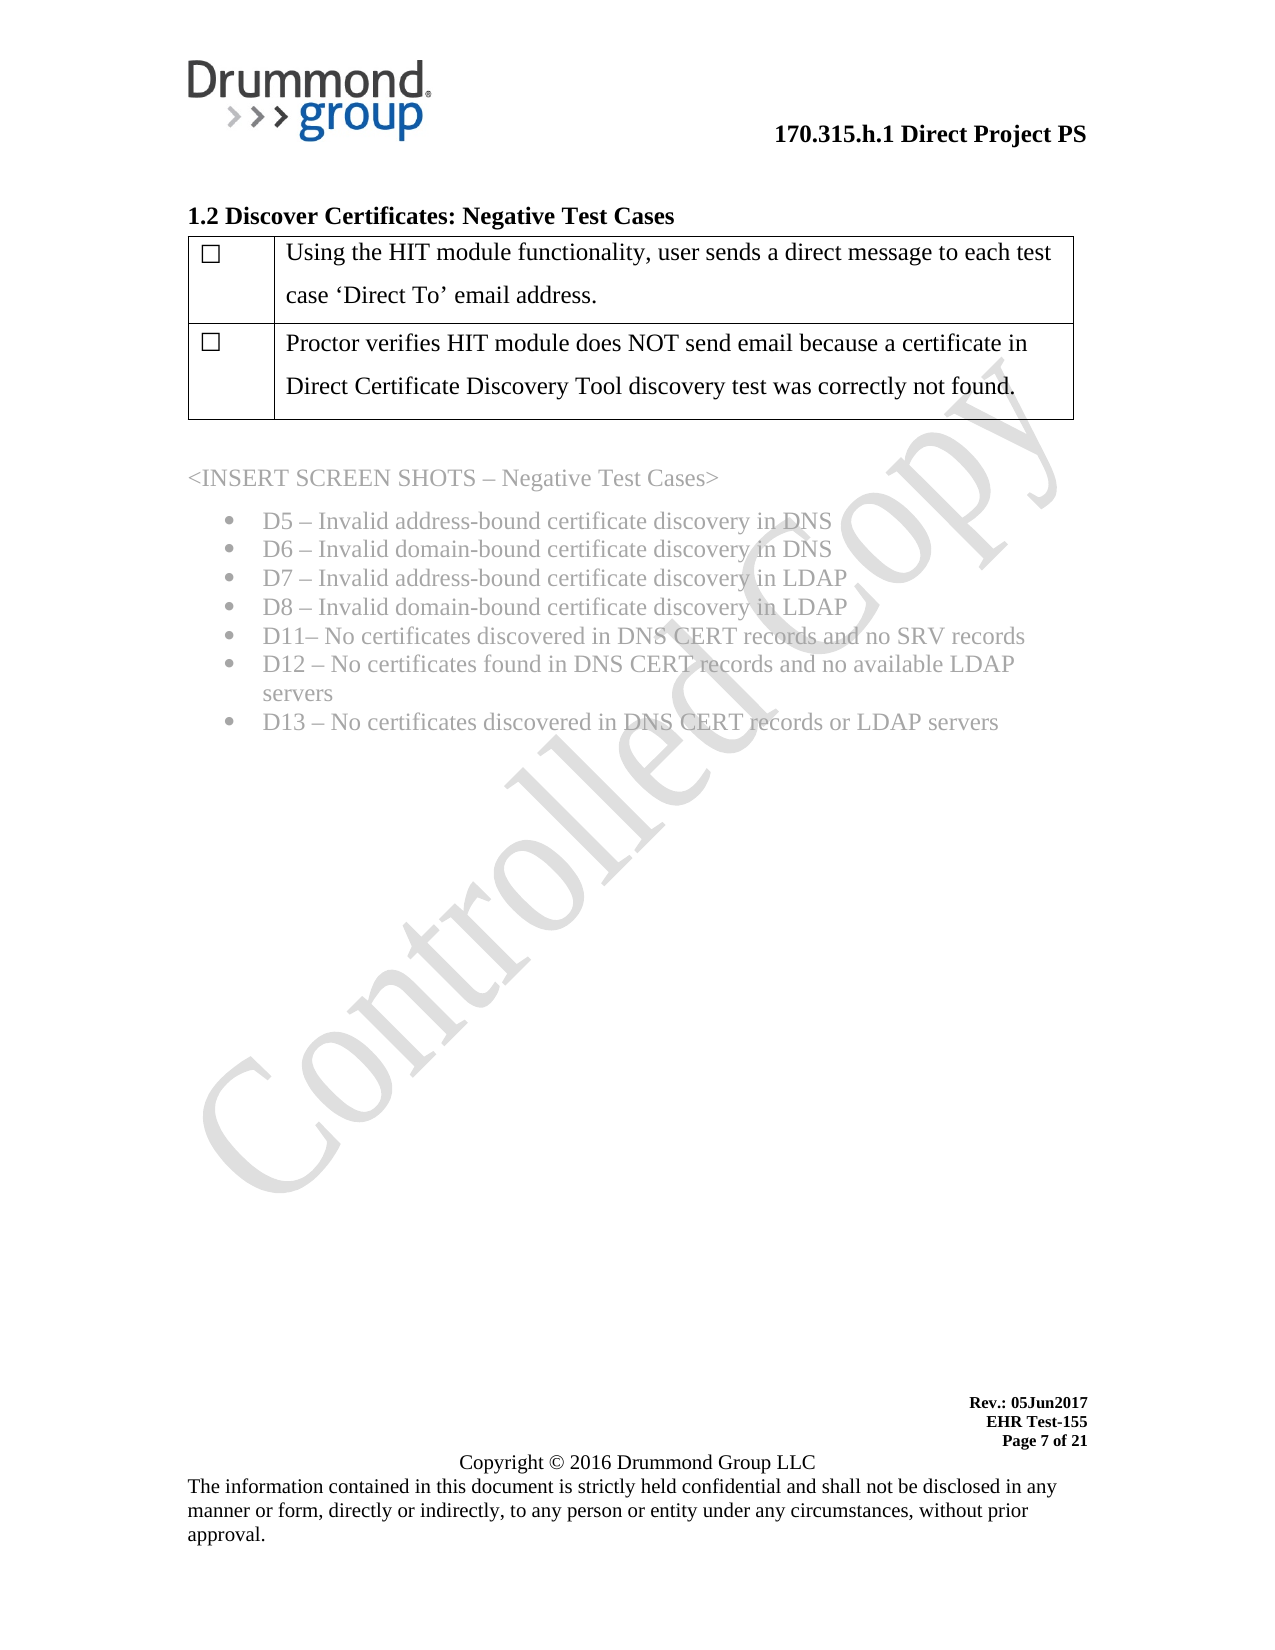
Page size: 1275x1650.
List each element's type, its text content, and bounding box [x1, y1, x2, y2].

list D13 – No certificates discovered in DNS CERT records or LDAP servers [225, 707, 1087, 736]
list D5 – Invalid address-bound certificate discovery in DNS [225, 506, 1087, 534]
picture [187, 60, 433, 142]
table_header Using the HIT module functionality, user sends a direct message to each test case ‘Direct To’ email address. [275, 237, 1073, 323]
list D6 – Invalid domain-bound certificate discovery in DNS [225, 534, 1087, 563]
table_header [189, 237, 274, 323]
table_cell [189, 324, 274, 418]
text <INSERT SCREEN SHOTS – Negative Test Cases> [187, 463, 1087, 491]
list D8 – Invalid domain-bound certificate discovery in LDAP [225, 592, 1087, 621]
table_cell Proctor verifies HIT module does NOT send email because a certificate in Direct Certificate Discovery Tool discovery test was correctly not found. [275, 324, 1073, 418]
list D7 – Invalid address-bound certificate discovery in LDAP [225, 563, 1087, 592]
list D11– No certificates discovered in DNS CERT records and no SRV records [225, 621, 1087, 649]
list D12 – No certificates found in DNS CERT records and no available LDAP servers [225, 649, 1087, 707]
subtitle 1.2 Discover Certificates: Negative Test Cases [187, 201, 1087, 230]
